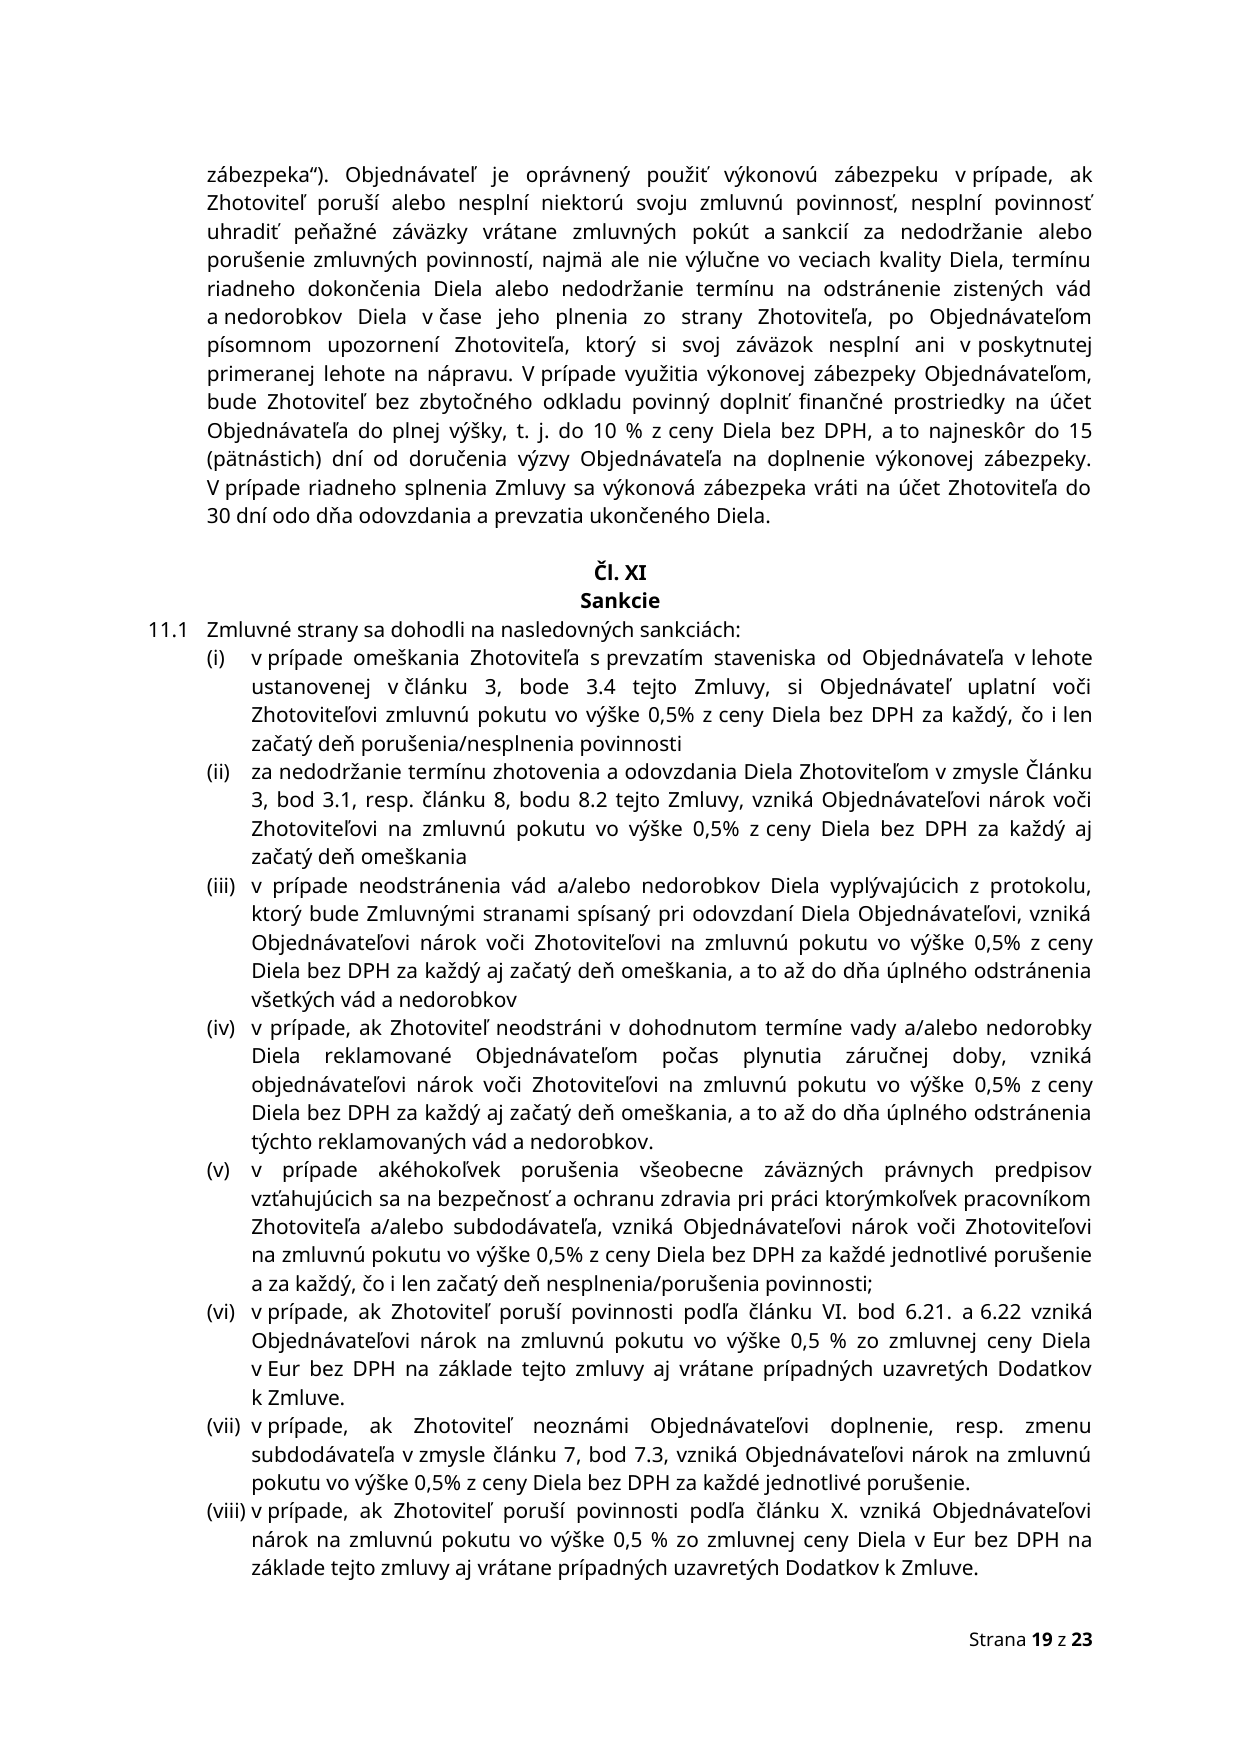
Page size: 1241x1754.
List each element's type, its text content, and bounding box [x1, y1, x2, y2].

list v prípade, ak Zhotoviteľ neodstráni v dohodnutom termíne vady a/alebo nedorobky Diela reklamované Objednávateľom počas plynutia záručnej doby, vzniká objednávateľovi nárok voči Zhotoviteľovi na zmluvnú pokutu vo výške 0,5% z ceny Diela bez DPH za každý aj začatý deň omeškania, a to až do dňa úplného odstránenia týchto reklamovaných vád a nedorobkov. [207, 1013, 1093, 1155]
list v prípade, ak Zhotoviteľ neoznámi Objednávateľovi doplnenie, resp. zmenu subdodávateľa v zmysle článku 7, bod 7.3, vzniká Objednávateľovi nárok na zmluvnú pokutu vo výške 0,5% z ceny Diela bez DPH za každé jednotlivé porušenie. [207, 1411, 1093, 1497]
list v prípade omeškania Zhotoviteľa s prevzatím staveniska od Objednávateľa v lehote ustanovenej v článku 3, bode 3.4 tejto Zmluvy, si Objednávateľ uplatní voči Zhotoviteľovi zmluvnú pokutu vo výške 0,5% z ceny Diela bez DPH za každý, čo i len začatý deň porušenia/nesplnenia povinnosti [207, 643, 1093, 757]
list v prípade akéhokoľvek porušenia všeobecne záväzných právnych predpisov vzťahujúcich sa na bezpečnosť a ochranu zdravia pri práci ktorýmkoľvek pracovníkom Zhotoviteľa a/alebo subdodávateľa, vzniká Objednávateľovi nárok voči Zhotoviteľovi na zmluvnú pokutu vo výške 0,5% z ceny Diela bez DPH za každé jednotlivé porušenie a za každý, čo i len začatý deň nesplnenia/porušenia povinnosti; [207, 1155, 1093, 1297]
list za nedodržanie termínu zhotovenia a odovzdania Diela Zhotoviteľom v zmysle Článku 3, bod 3.1, resp. článku 8, bodu 8.2 tejto Zmluvy, vzniká Objednávateľovi nárok voči Zhotoviteľovi na zmluvnú pokutu vo výške 0,5% z ceny Diela bez DPH za každý aj začatý deň omeškania [207, 757, 1093, 871]
list v prípade neodstránenia vád a/alebo nedorobkov Diela vyplývajúcich z protokolu, ktorý bude Zmluvnými stranami spísaný pri odovzdaní Diela Objednávateľovi, vzniká Objednávateľovi nárok voči Zhotoviteľovi na zmluvnú pokutu vo výške 0,5% z ceny Diela bez DPH za každý aj začatý deň omeškania, a to až do dňa úplného odstránenia všetkých vád a nedorobkov [207, 871, 1093, 1013]
text Čl. XI [148, 558, 1093, 587]
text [148, 160, 1093, 530]
text 11.1 Zmluvné strany sa dohodli na nasledovných sankciách: [148, 615, 1093, 643]
list v prípade, ak Zhotoviteľ poruší povinnosti podľa článku VI. bod 6.21. a 6.22 vzniká Objednávateľovi nárok na zmluvnú pokutu vo výške 0,5 % zo zmluvnej ceny Diela v Eur bez DPH na základe tejto zmluvy aj vrátane prípadných uzavretých Dodatkov k Zmluve. [207, 1297, 1093, 1411]
text Sankcie [148, 587, 1093, 615]
list v prípade, ak Zhotoviteľ poruší povinnosti podľa článku X. vzniká Objednávateľovi nárok na zmluvnú pokutu vo výške 0,5 % zo zmluvnej ceny Diela v Eur bez DPH na základe tejto zmluvy aj vrátane prípadných uzavretých Dodatkov k Zmluve. [207, 1497, 1093, 1582]
